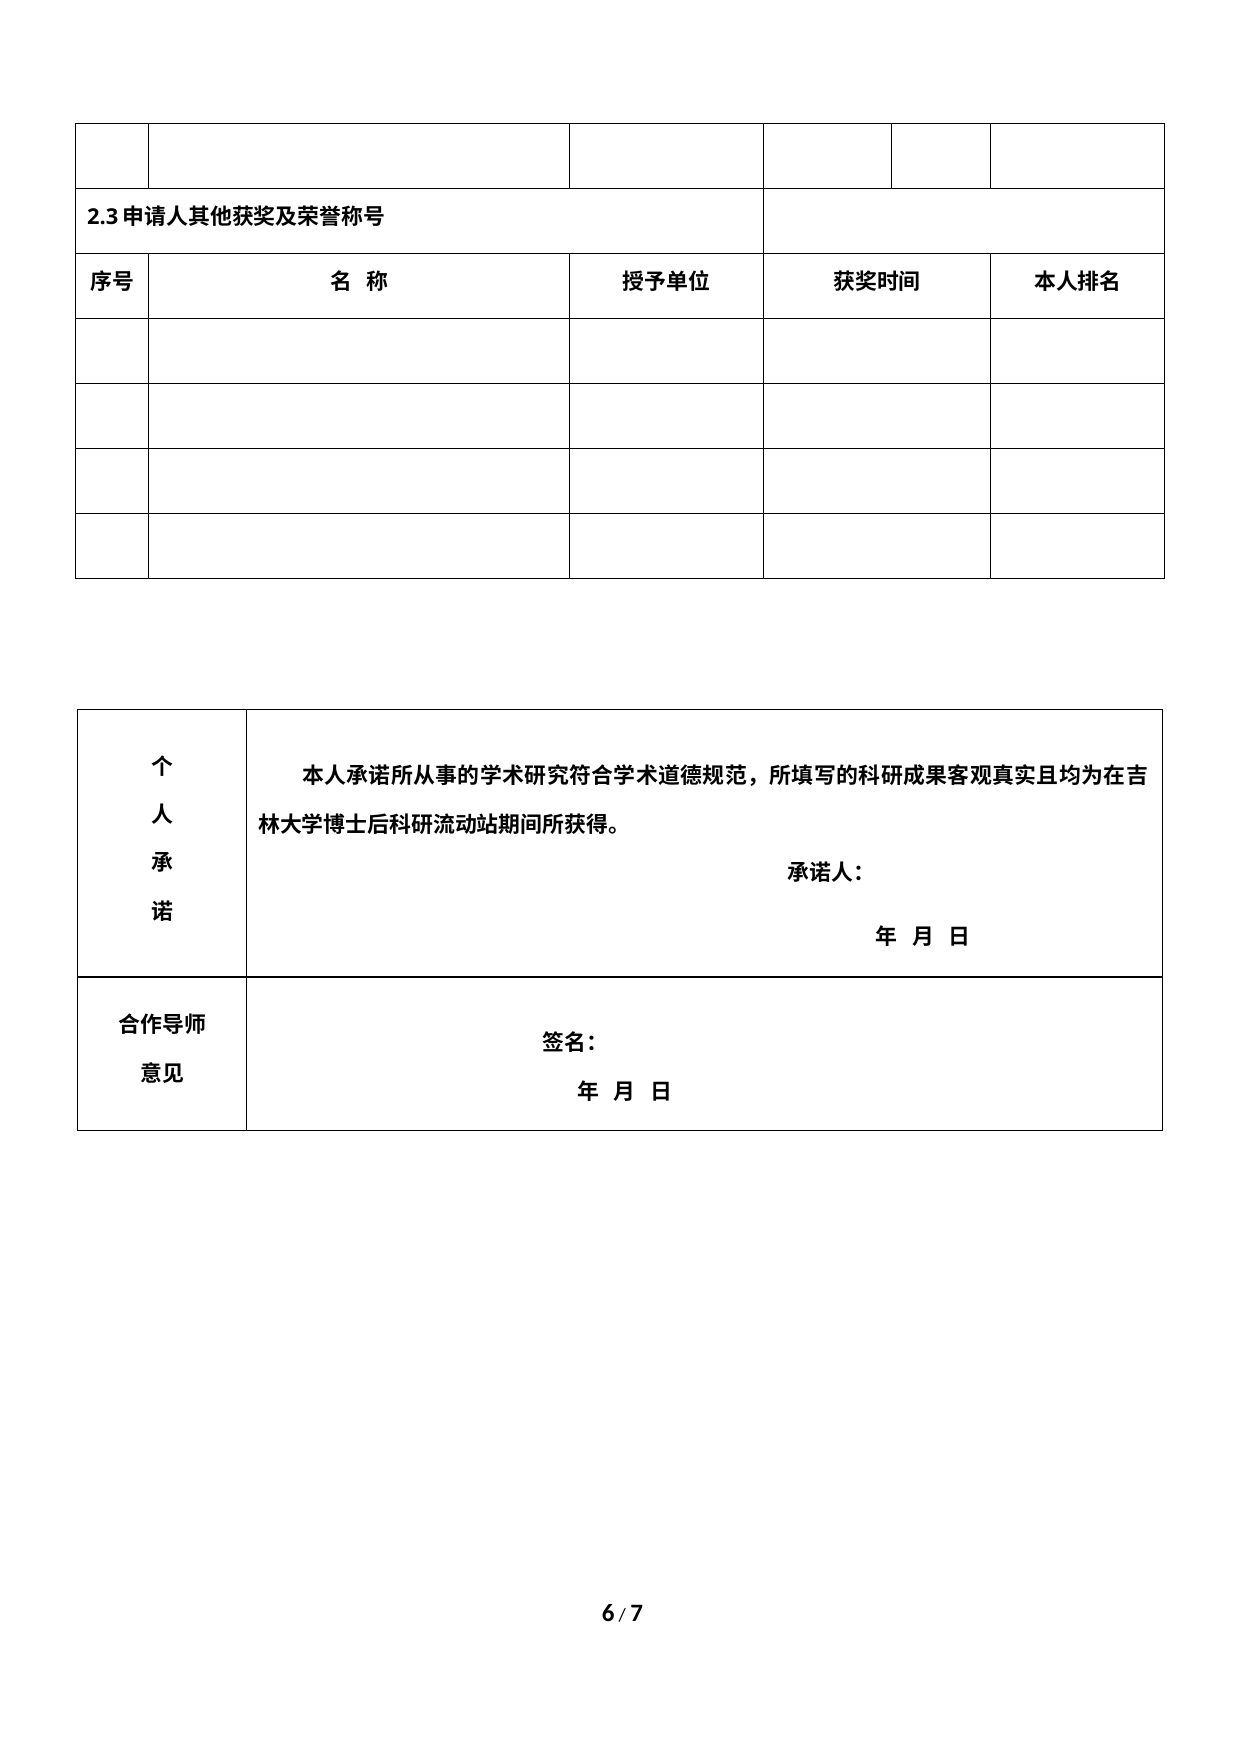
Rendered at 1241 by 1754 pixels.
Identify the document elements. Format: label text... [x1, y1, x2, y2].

table_cell 2.3申请人其他获奖及荣誉称号 [76, 189, 763, 253]
table_cell [76, 319, 148, 383]
table_header 个 人 承 诺 [78, 710, 246, 976]
table_cell [570, 449, 763, 513]
table_cell [764, 384, 990, 448]
table_cell [149, 514, 569, 578]
table_cell [570, 319, 763, 383]
table_cell 名 称 [149, 254, 569, 318]
table_cell [764, 124, 891, 188]
table_cell [991, 124, 1164, 188]
table_cell [764, 189, 1164, 253]
table_cell [570, 124, 763, 188]
table_cell 序号 [76, 254, 148, 318]
table_cell 授予单位 [570, 254, 763, 318]
table_cell [76, 449, 148, 513]
table_cell 获奖时间 [764, 254, 990, 318]
table_cell [76, 124, 148, 188]
table_cell [764, 319, 990, 383]
table_cell [892, 124, 990, 188]
table_cell [991, 449, 1164, 513]
table_cell 签名： 年 月 日 [247, 978, 1162, 1129]
table_cell [149, 124, 569, 188]
table_cell [149, 384, 569, 448]
table_cell 合作导师 意见 [78, 978, 246, 1129]
table_cell [991, 514, 1164, 578]
table_cell [76, 384, 148, 448]
table_cell [764, 514, 990, 578]
table_header 本人承诺所从事的学术研究符合学术道德规范，所填写的科研成果客观真实且均为在吉林大学博士后科研流动站期间所获得。 承诺人： 年 月 日 [247, 710, 1162, 976]
table_cell 本人排名 [991, 254, 1164, 318]
table_cell [76, 514, 148, 578]
table_cell [991, 319, 1164, 383]
table_cell [764, 449, 990, 513]
table_cell [991, 384, 1164, 448]
table_cell [149, 319, 569, 383]
table_cell [570, 514, 763, 578]
table_cell [149, 449, 569, 513]
table_cell [570, 384, 763, 448]
